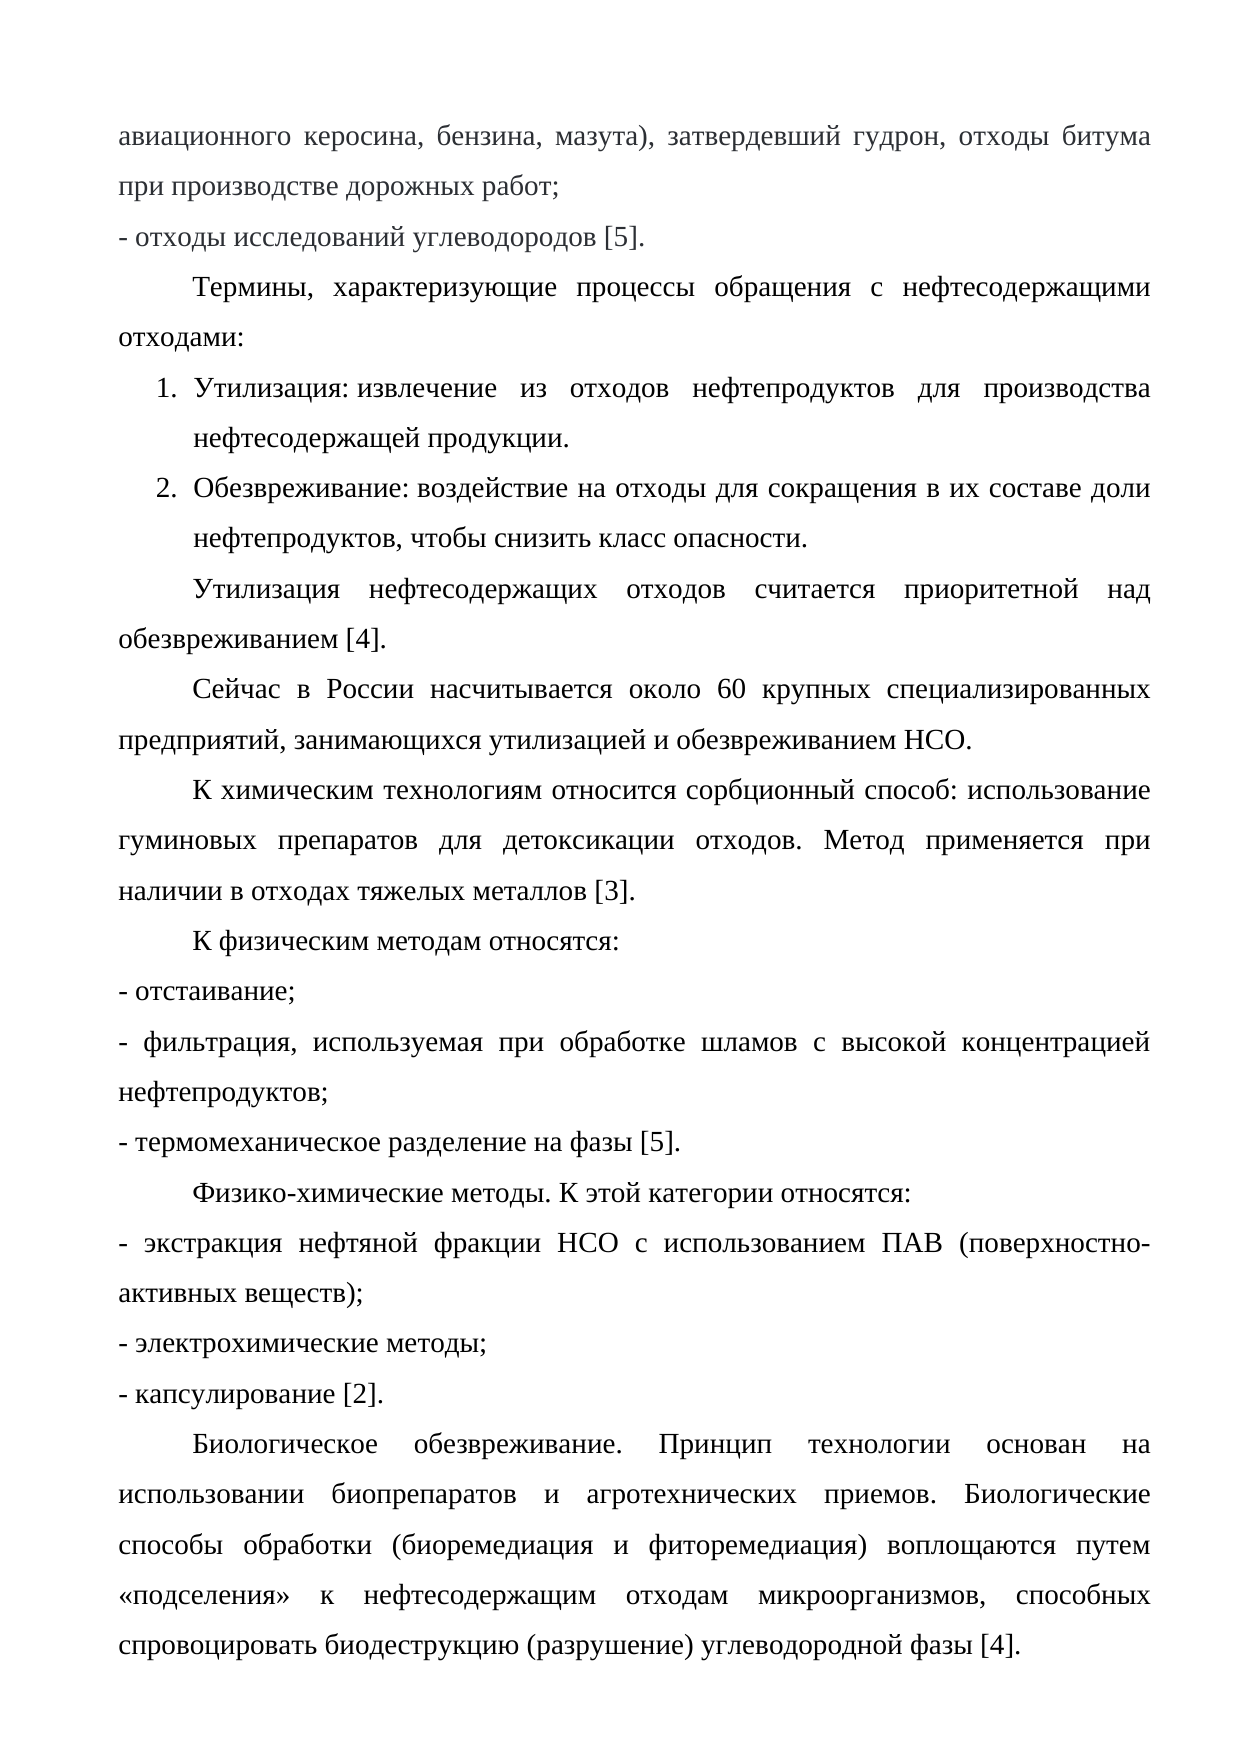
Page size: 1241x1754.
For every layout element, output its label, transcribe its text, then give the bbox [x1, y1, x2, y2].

text Утилизация нефтесодержащих отходов считается приоритетной над обезвреживанием [4]. [118, 571, 1152, 655]
text К физическим методам относятся: [118, 923, 1152, 957]
text Сейчас в России насчитывается около 60 крупных специализированных предприятий, занимающихся утилизацией и обезвреживанием НСО. [118, 672, 1152, 755]
text - экстракция нефтяной фракции НСО с использованием ПАВ (поверхностно-активных веществ); [118, 1225, 1152, 1309]
text - отходы исследований углеводородов [5]. [118, 219, 1152, 252]
text Термины, характеризующие процессы обращения с нефтесодержащими отходами: [118, 269, 1152, 353]
text Биологическое обезвреживание. Принцип технологии основан на использовании биопрепаратов и агротехнических приемов. Биологические способы обработки (биоремедиация и фиторемедиация) воплощаются путем «подселения» к нефтесодержащим отходам микроорганизмов, способных спровоцировать биодеструкцию (разрушение) углеводородной фазы [4]. [118, 1426, 1152, 1661]
text - термомеханическое разделение на фазы [5]. [118, 1124, 1152, 1158]
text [118, 118, 1152, 202]
text - отстаивание; [118, 973, 1152, 1007]
text - капсулирование [2]. [118, 1376, 1152, 1409]
list Обезвреживание: воздействие на отходы для сокращения в их составе доли нефтепродуктов, чтобы снизить класс опасности. [156, 470, 1152, 554]
text К химическим технологиям относится сорбционный способ: использование гуминовых препаратов для детоксикации отходов. Метод применяется при наличии в отходах тяжелых металлов [3]. [118, 772, 1152, 906]
text - электрохимические методы; [118, 1326, 1152, 1359]
list Утилизация: извлечение из отходов нефтепродуктов для производства нефтесодержащей продукции. [156, 370, 1152, 453]
text Физико-химические методы. К этой категории относятся: [118, 1175, 1152, 1208]
text - фильтрация, используемая при обработке шламов с высокой концентрацией нефтепродуктов; [118, 1024, 1152, 1108]
